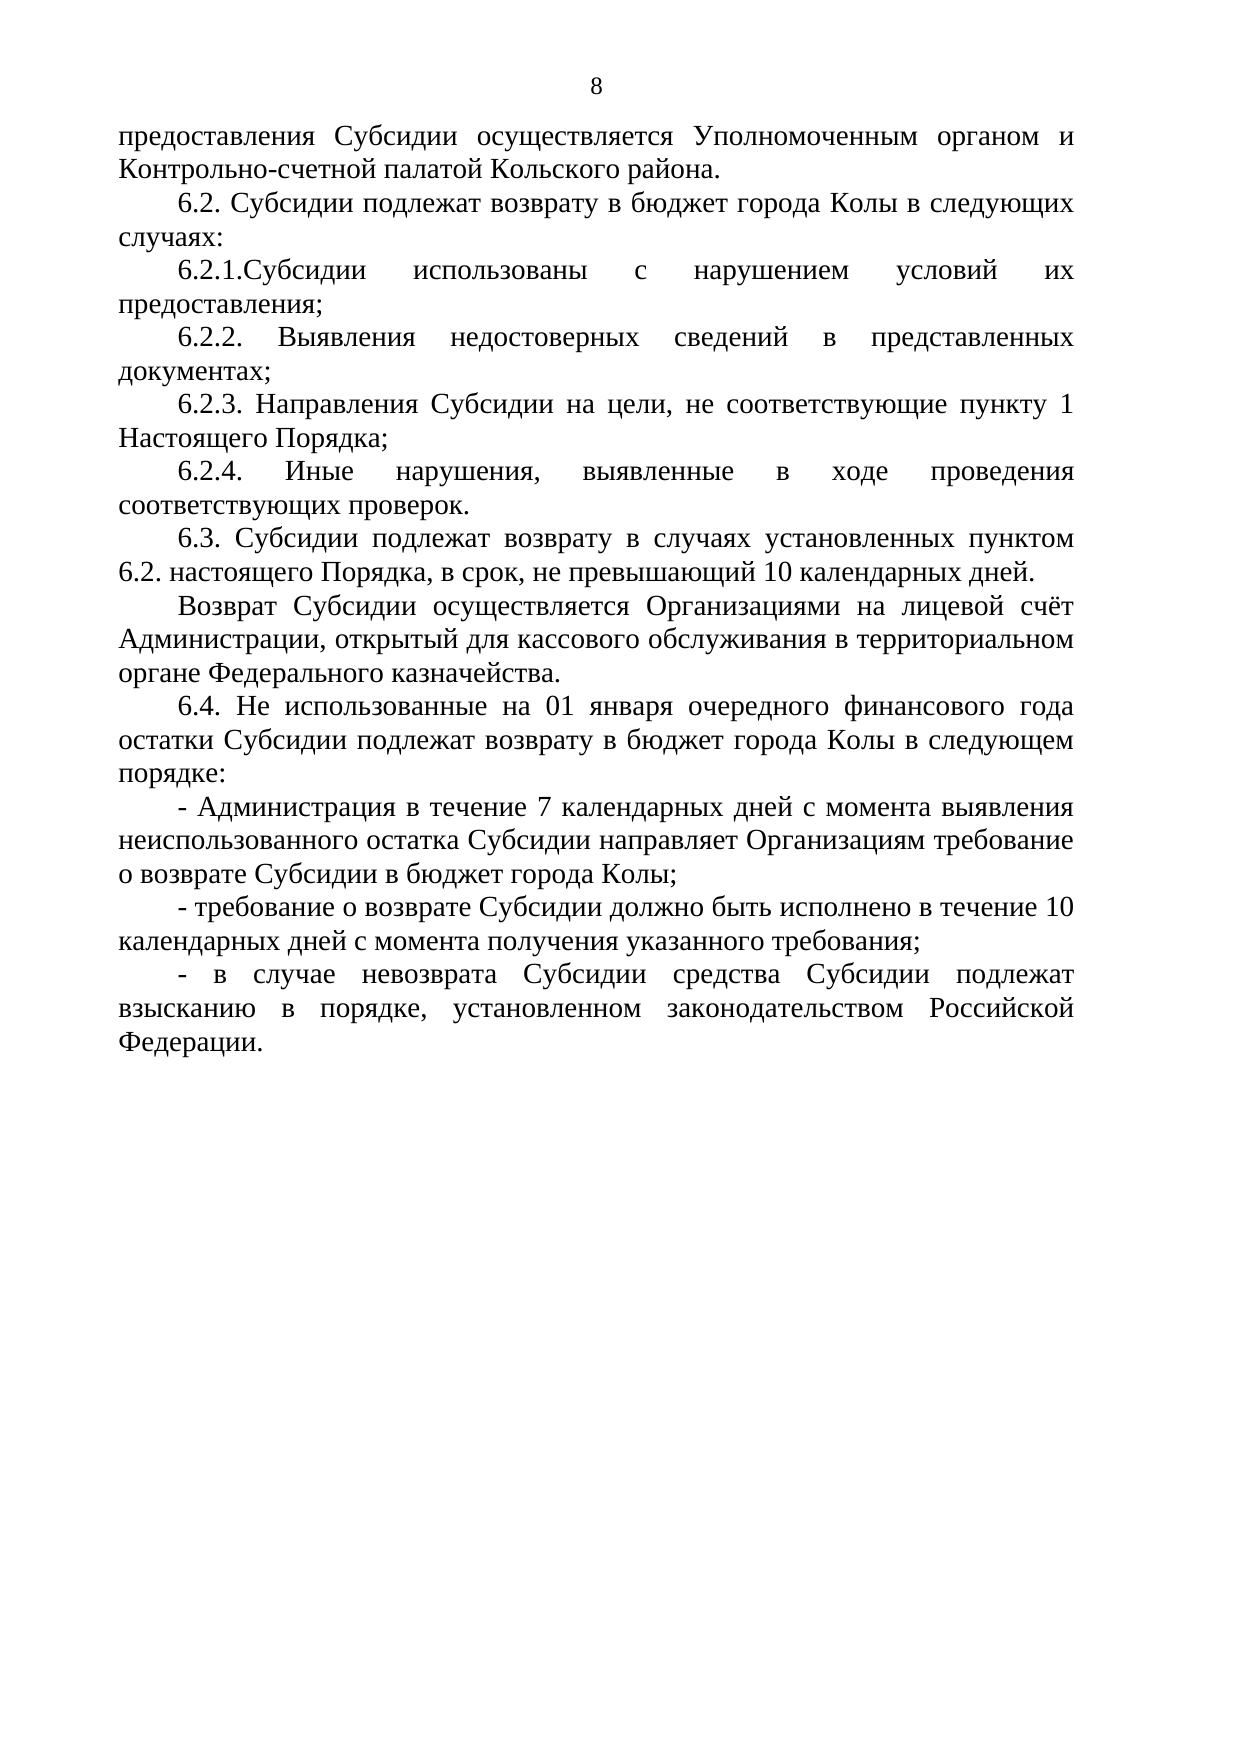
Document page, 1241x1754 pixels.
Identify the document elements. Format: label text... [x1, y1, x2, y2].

text 6.3. Субсидии подлежат возврату в случаях установленных пунктом 6.2. настоящего Порядка, в срок, не превышающий 10 календарных дней. [118, 521, 1075, 588]
text - требование о возврате Субсидии должно быть исполнено в течение 10 календарных дней с момента получения указанного требования; [118, 889, 1075, 957]
text 6.2.2. Выявления недостоверных сведений в представленных документах; [118, 319, 1075, 386]
text 6.2.3. Направления Субсидии на цели, не соответствующие пункту 1 Настоящего Порядка; [118, 386, 1075, 453]
text - Администрация в течение 7 календарных дней с момента выявления неиспользованного остатка Субсидии направляет Организациям требование о возврате Субсидии в бюджет города Колы; [118, 789, 1075, 889]
text Возврат Субсидии осуществляется Организациями на лицевой счёт Администрации, открытый для кассового обслуживания в территориальном органе Федерального казначейства. [118, 588, 1075, 688]
text 6.2.4. Иные нарушения, выявленные в ходе проведения соответствующих проверок. [118, 453, 1075, 521]
text - в случае невозврата Субсидии средства Субсидии подлежат взысканию в порядке, установленном законодательством Российской Федерации. [118, 957, 1075, 1057]
text 6.2. Субсидии подлежат возврату в бюджет города Колы в следующих случаях: [118, 185, 1075, 252]
text 6.2.1.Субсидии использованы с нарушением условий их предоставления; [118, 252, 1075, 319]
text 6.4. Не использованные на 01 января очередного финансового года остатки Субсидии подлежат возврату в бюджет города Колы в следующем порядке: [118, 688, 1075, 789]
